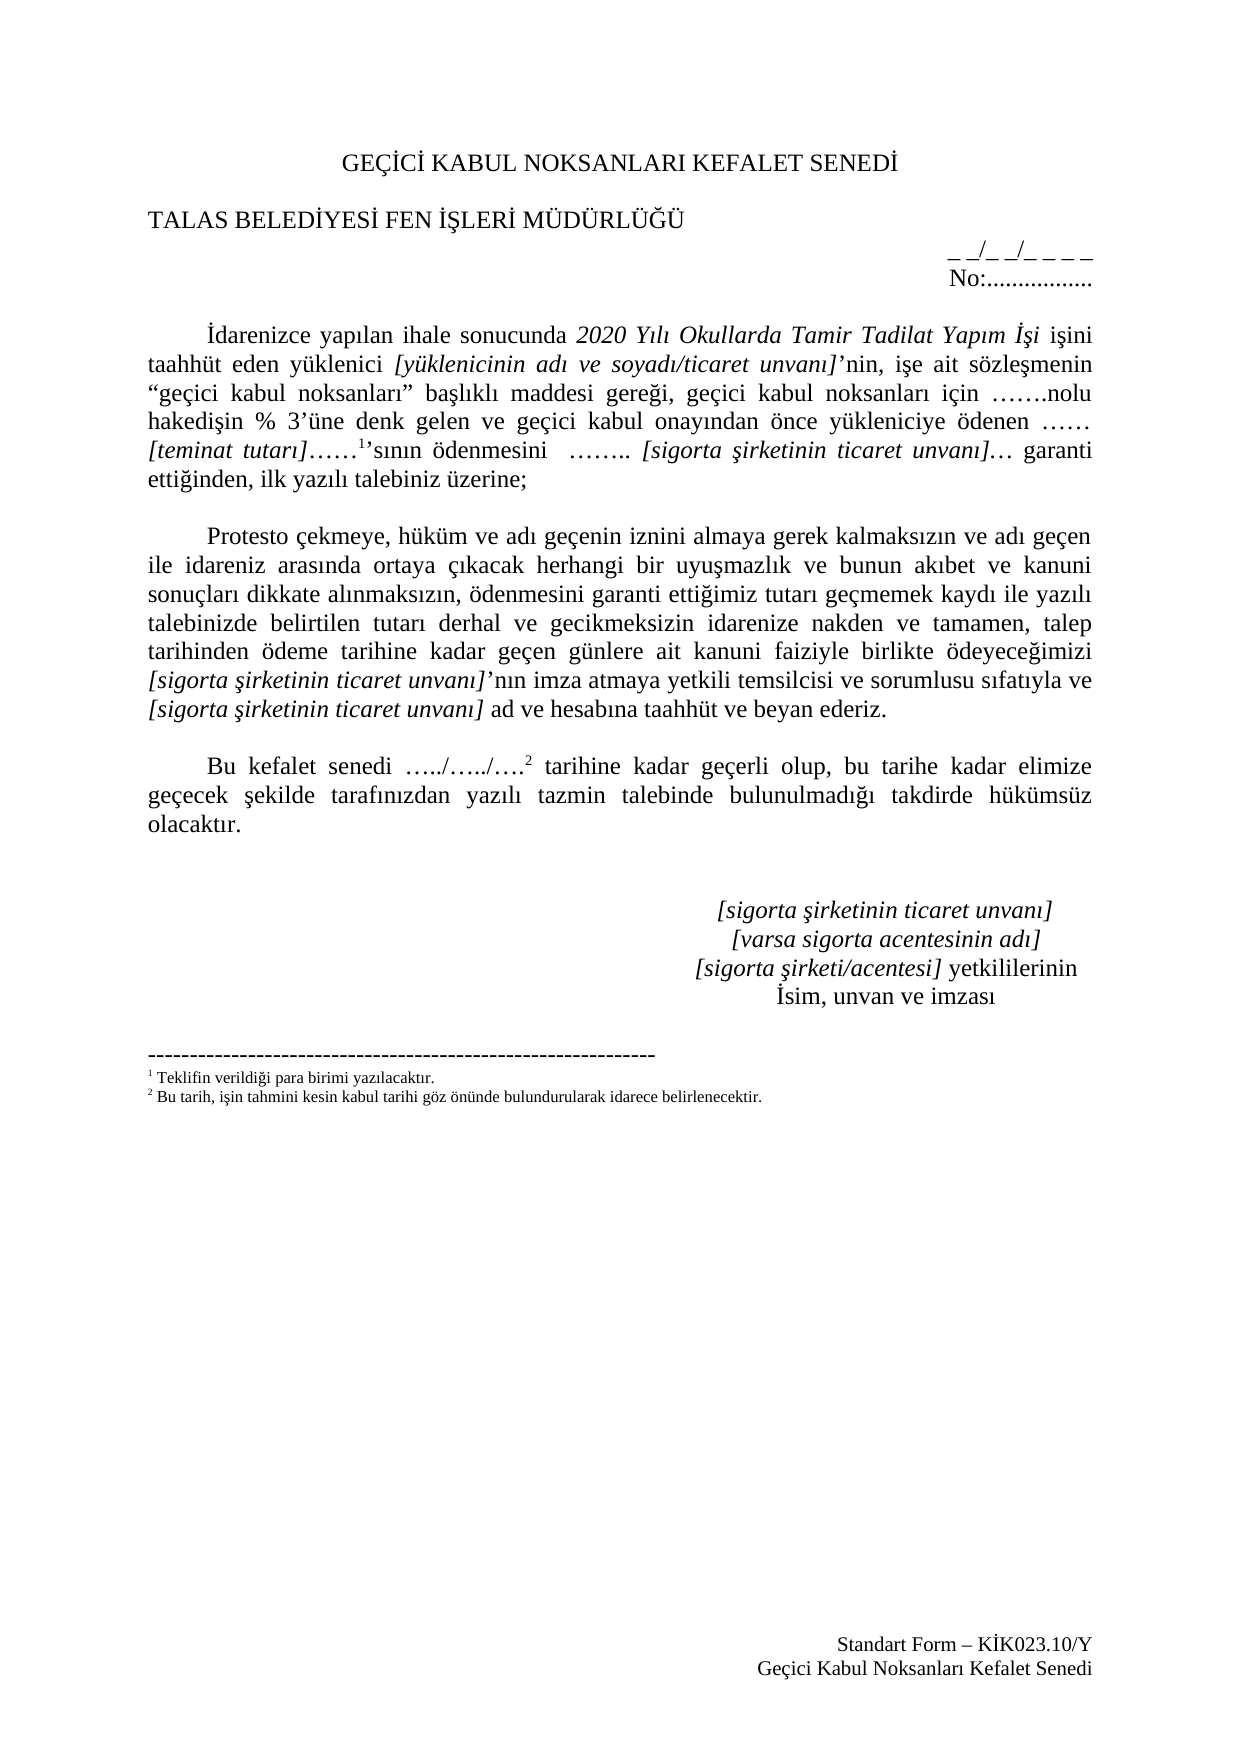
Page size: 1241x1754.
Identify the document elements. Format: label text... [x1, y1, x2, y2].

text İdarenizce yapılan ihale sonucunda 2020 Yılı Okullarda Tamir Tadilat Yapım İşi işini taahhüt eden yüklenici [yüklenicinin adı ve soyadı/ticaret unvanı]’nin, işe ait sözleşmenin “geçici kabul noksanları” başlıklı maddesi gereği, geçici kabul noksanları için …….nolu hakedişin % 3’üne denk gelen ve geçici kabul onayından önce yükleniciye ödenen ……[teminat tutarı]……1’sının ödenmesini …….. [sigorta şirketinin ticaret unvanı]… garanti ettiğinden, ilk yazılı talebiniz üzerine; [148, 320, 1093, 493]
text 1 Teklifin verildiği para birimi yazılacaktır. [148, 1068, 1093, 1087]
text GEÇİCİ KABUL NOKSANLARI KEFALET SENEDİ [148, 148, 1093, 176]
text [sigorta şirketi/acentesi] yetkililerinin [679, 953, 1093, 981]
text 2 Bu tarih, işin tahmini kesin kabul tarihi göz önünde bulundurularak idarece belirlenecektir. [148, 1087, 1093, 1106]
text [varsa sigorta acentesinin adı] [679, 924, 1093, 953]
text TALAS BELEDİYESİ FEN İŞLERİ MÜDÜRLÜĞÜ [148, 205, 1093, 234]
text Bu kefalet senedi …../…../….2 tarihine kadar geçerli olup, bu tarihe kadar elimize geçecek şekilde tarafınızdan yazılı tazmin talebinde bulunulmadığı takdirde hükümsüz olacaktır. [148, 751, 1093, 838]
text _ _/_ _/_ _ _ _ [148, 234, 1093, 263]
text No:................. [148, 263, 1093, 291]
text İsim, unvan ve imzası [679, 981, 1093, 1010]
text Protesto çekmeye, hüküm ve adı geçenin iznini almaya gerek kalmaksızın ve adı geçen ile idareniz arasında ortaya çıkacak herhangi bir uyuşmazlık ve bunun akıbet ve kanuni sonuçları dikkate alınmaksızın, ödenmesini garanti ettiğimiz tutarı geçmemek kaydı ile yazılı talebinizde belirtilen tutarı derhal ve gecikmeksizin idarenize nakden ve tamamen, talep tarihinden ödeme tarihine kadar geçen günlere ait kanuni faiziyle birlikte ödeyeceğimizi [sigorta şirketinin ticaret unvanı]’nın imza atmaya yetkili temsilcisi ve sorumlusu sıfatıyla ve [sigorta şirketinin ticaret unvanı] ad ve hesabına taahhüt ve beyan ederiz. [148, 521, 1093, 723]
text [sigorta şirketinin ticaret unvanı] [679, 895, 1093, 924]
text ------------------------------------------------------------- [148, 1039, 1093, 1068]
